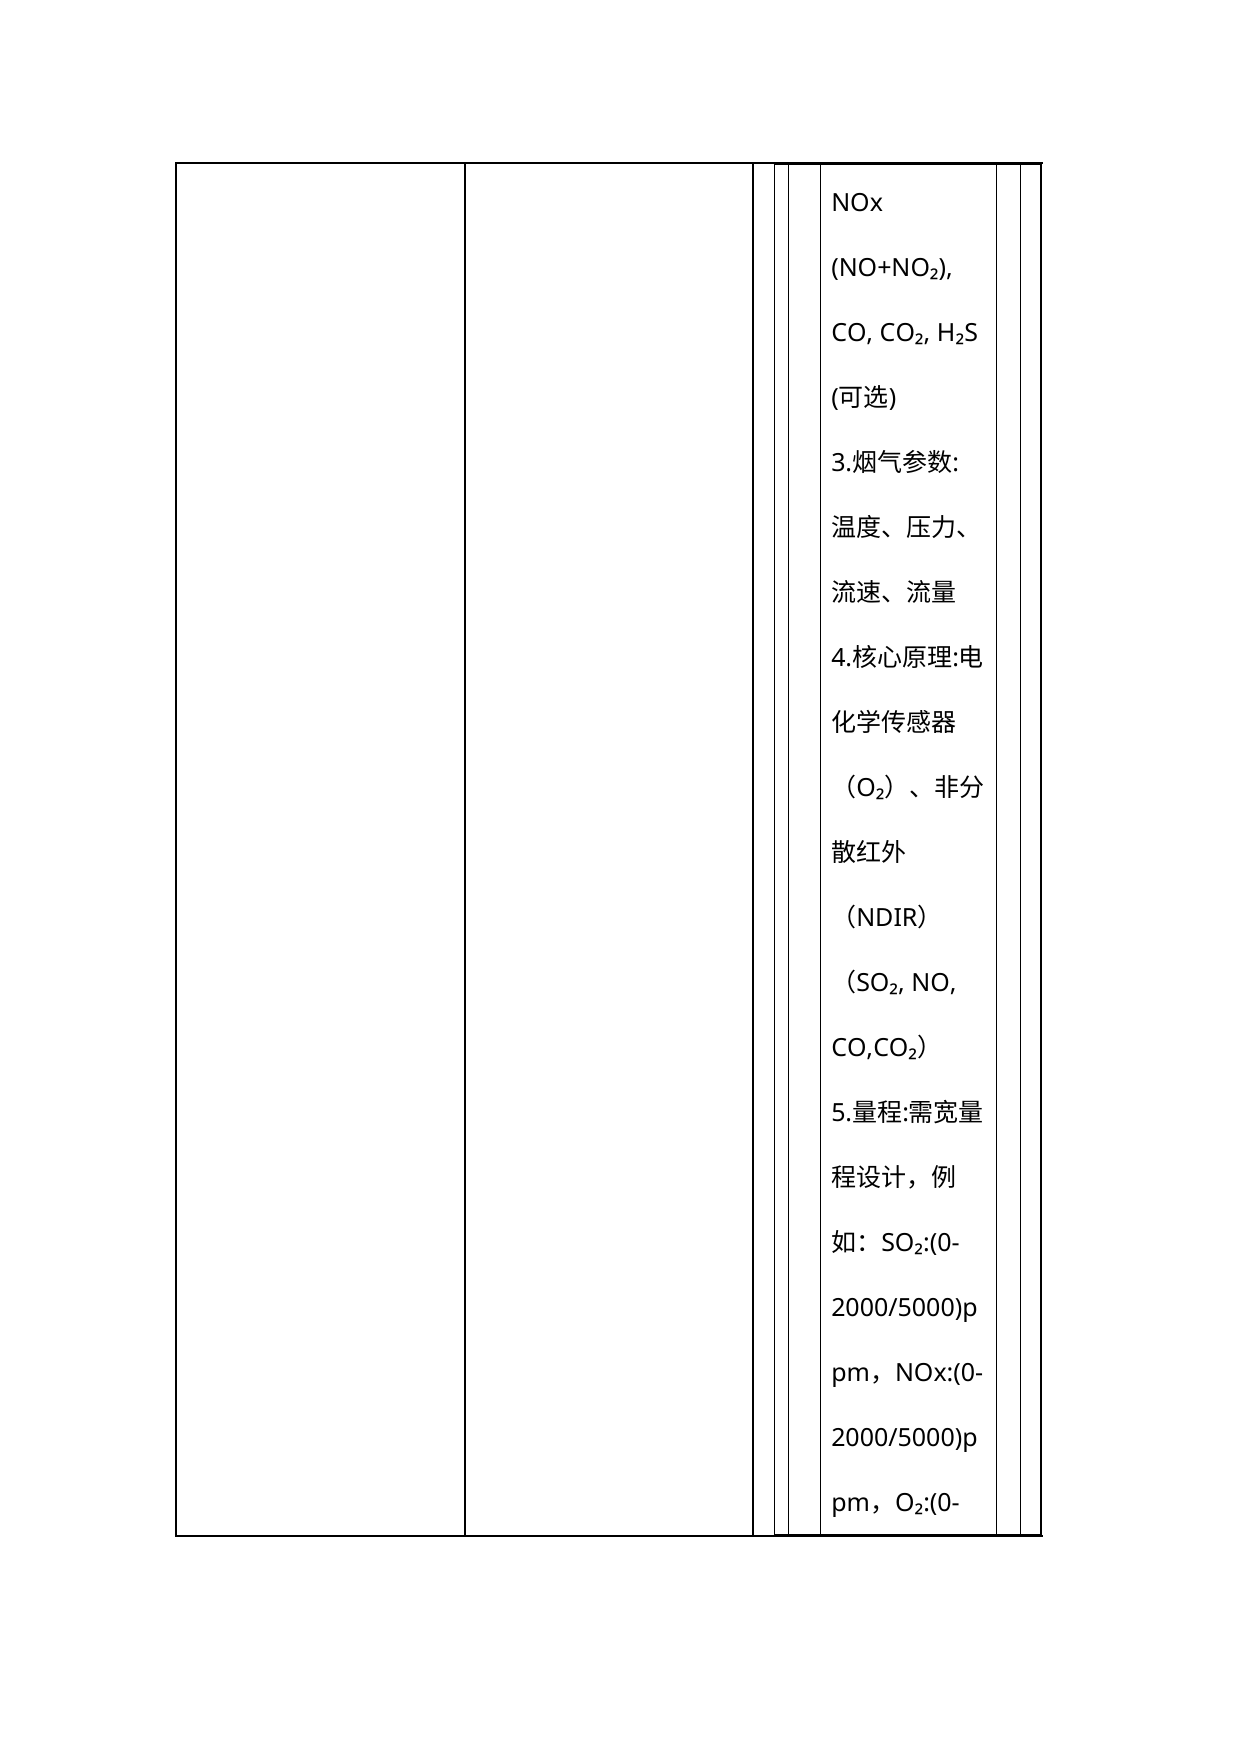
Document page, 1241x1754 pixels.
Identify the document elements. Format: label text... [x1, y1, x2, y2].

table_cell [1021, 165, 1040, 1534]
table_cell [754, 164, 774, 1535]
table_cell [821, 165, 996, 1534]
table_cell 1 [177, 164, 464, 1535]
table_cell [466, 164, 752, 1535]
table_cell [775, 165, 788, 1534]
table_cell [997, 165, 1020, 1534]
table_cell [789, 165, 820, 1534]
